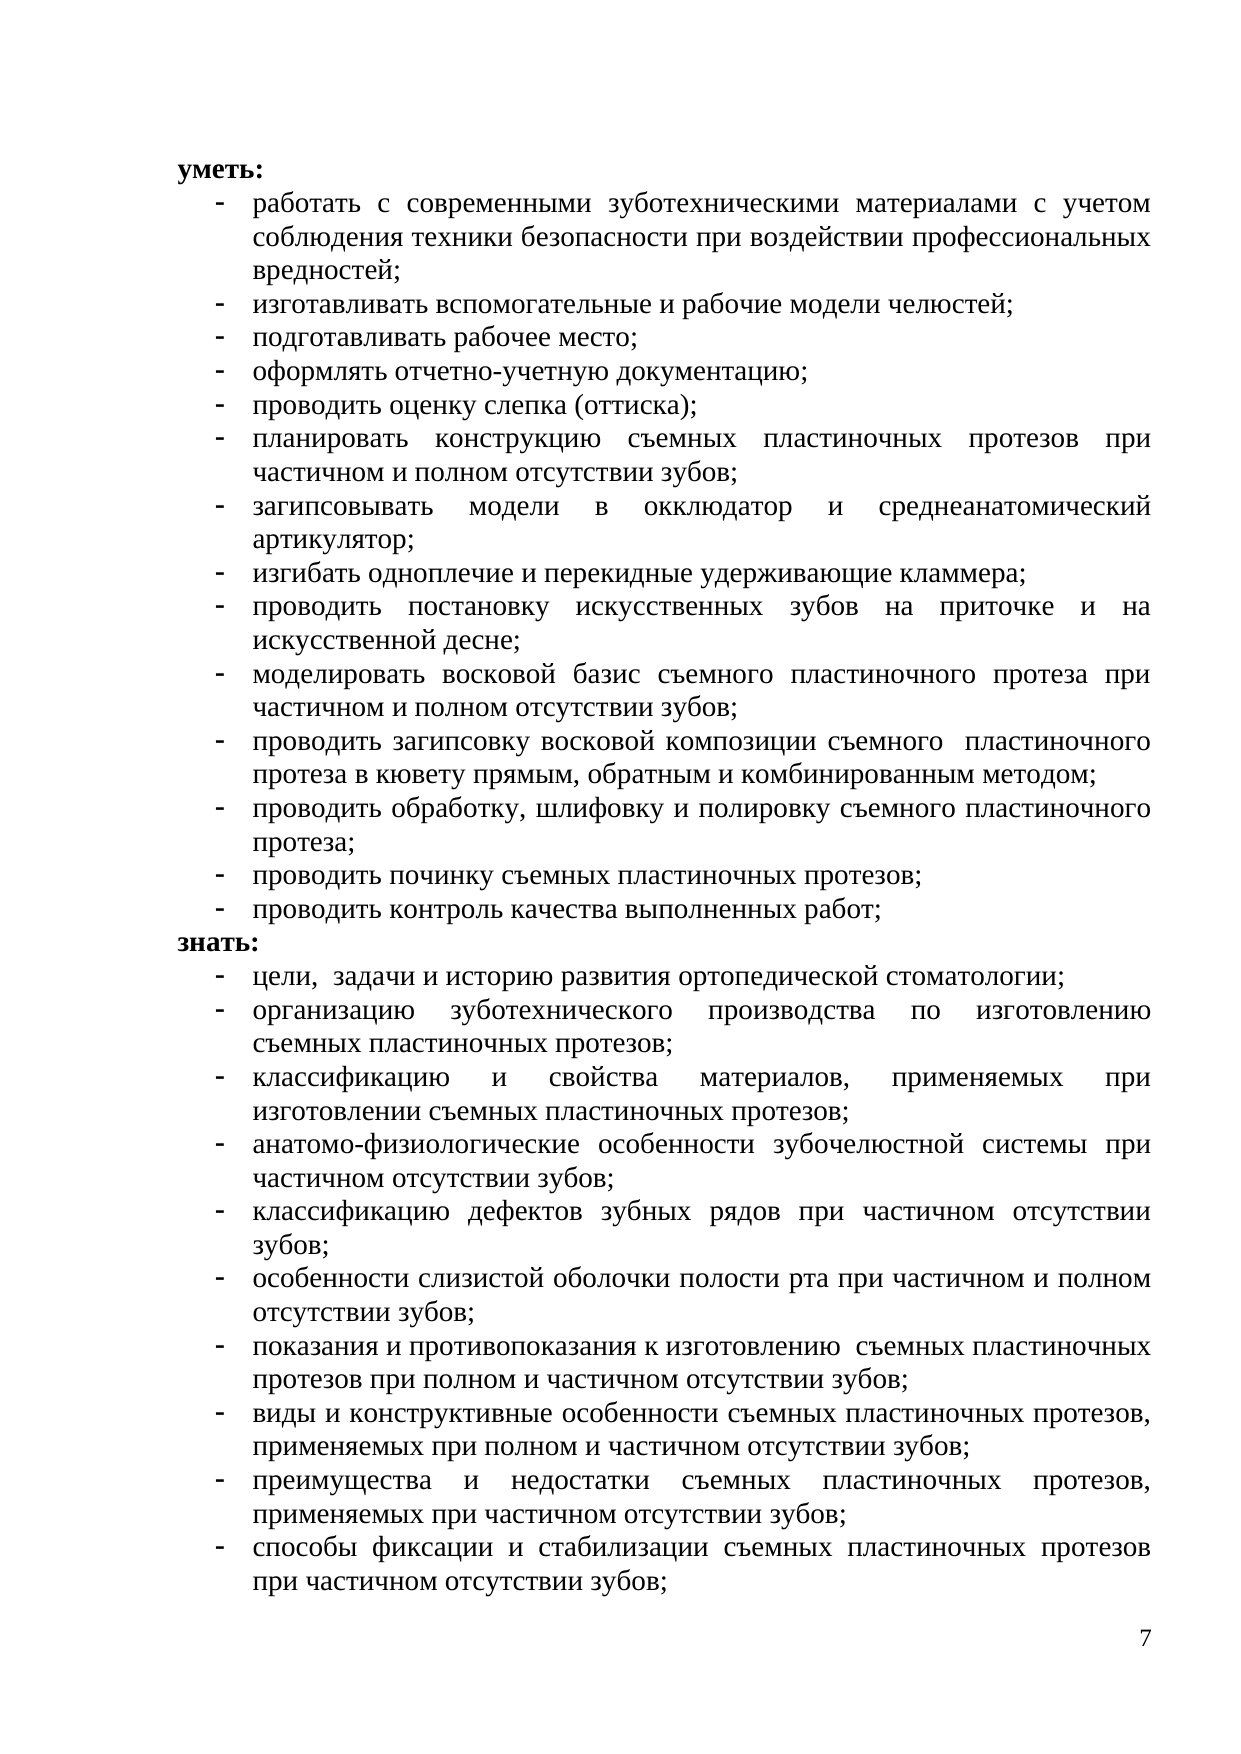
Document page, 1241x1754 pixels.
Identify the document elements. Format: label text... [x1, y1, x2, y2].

list классификацию и свойства материалов, применяемых при изготовлении съемных пластиночных протезов; [215, 1059, 1152, 1126]
list изготавливать вспомогательные и рабочие модели челюстей; [215, 286, 1152, 319]
list особенности слизистой оболочки полости рта при частичном и полном отсутствии зубов; [215, 1261, 1152, 1328]
list способы фиксации и стабилизации съемных пластиночных протезов при частичном отсутствии зубов; [215, 1529, 1152, 1596]
list виды и конструктивные особенности съемных пластиночных протезов, применяемых при полном и частичном отсутствии зубов; [215, 1395, 1152, 1462]
list преимущества и недостатки съемных пластиночных протезов, применяемых при частичном отсутствии зубов; [215, 1462, 1152, 1529]
list проводить оценку слепка (оттиска); [215, 387, 1152, 421]
list работать с современными зуботехническими материалами с учетом соблюдения техники безопасности при воздействии профессиональных вредностей; [215, 185, 1152, 286]
list проводить обработку, шлифовку и полировку съемного пластиночного протеза; [215, 790, 1152, 857]
text уметь: [177, 152, 1152, 185]
list изгибать одноплечие и перекидные удерживающие кламмера; [215, 555, 1152, 588]
list проводить постановку искусственных зубов на приточке и на искусственной десне; [215, 588, 1152, 656]
list моделировать восковой базис съемного пластиночного протеза при частичном и полном отсутствии зубов; [215, 656, 1152, 723]
list планировать конструкцию съемных пластиночных протезов при частичном и полном отсутствии зубов; [215, 421, 1152, 488]
list показания и противопоказания к изготовлению съемных пластиночных протезов при полном и частичном отсутствии зубов; [215, 1328, 1152, 1395]
list загипсовывать модели в окклюдатор и среднеанатомический артикулятор; [215, 488, 1152, 555]
list подготавливать рабочее место; [215, 319, 1152, 353]
text знать: [177, 924, 1152, 958]
list анатомо-физиологические особенности зубочелюстной системы при частичном отсутствии зубов; [215, 1126, 1152, 1193]
list проводить загипсовку восковой композиции съемного пластиночного протеза в кювету прямым, обратным и комбинированным методом; [215, 723, 1152, 790]
list цели, задачи и историю развития ортопедической стоматологии; [215, 958, 1152, 992]
list организацию зуботехнического производства по изготовлению съемных пластиночных протезов; [215, 992, 1152, 1059]
list классификацию дефектов зубных рядов при частичном отсутствии зубов; [215, 1193, 1152, 1261]
list проводить контроль качества выполненных работ; [215, 891, 1152, 924]
list оформлять отчетно-учетную документацию; [215, 353, 1152, 387]
list проводить починку съемных пластиночных протезов; [215, 857, 1152, 891]
